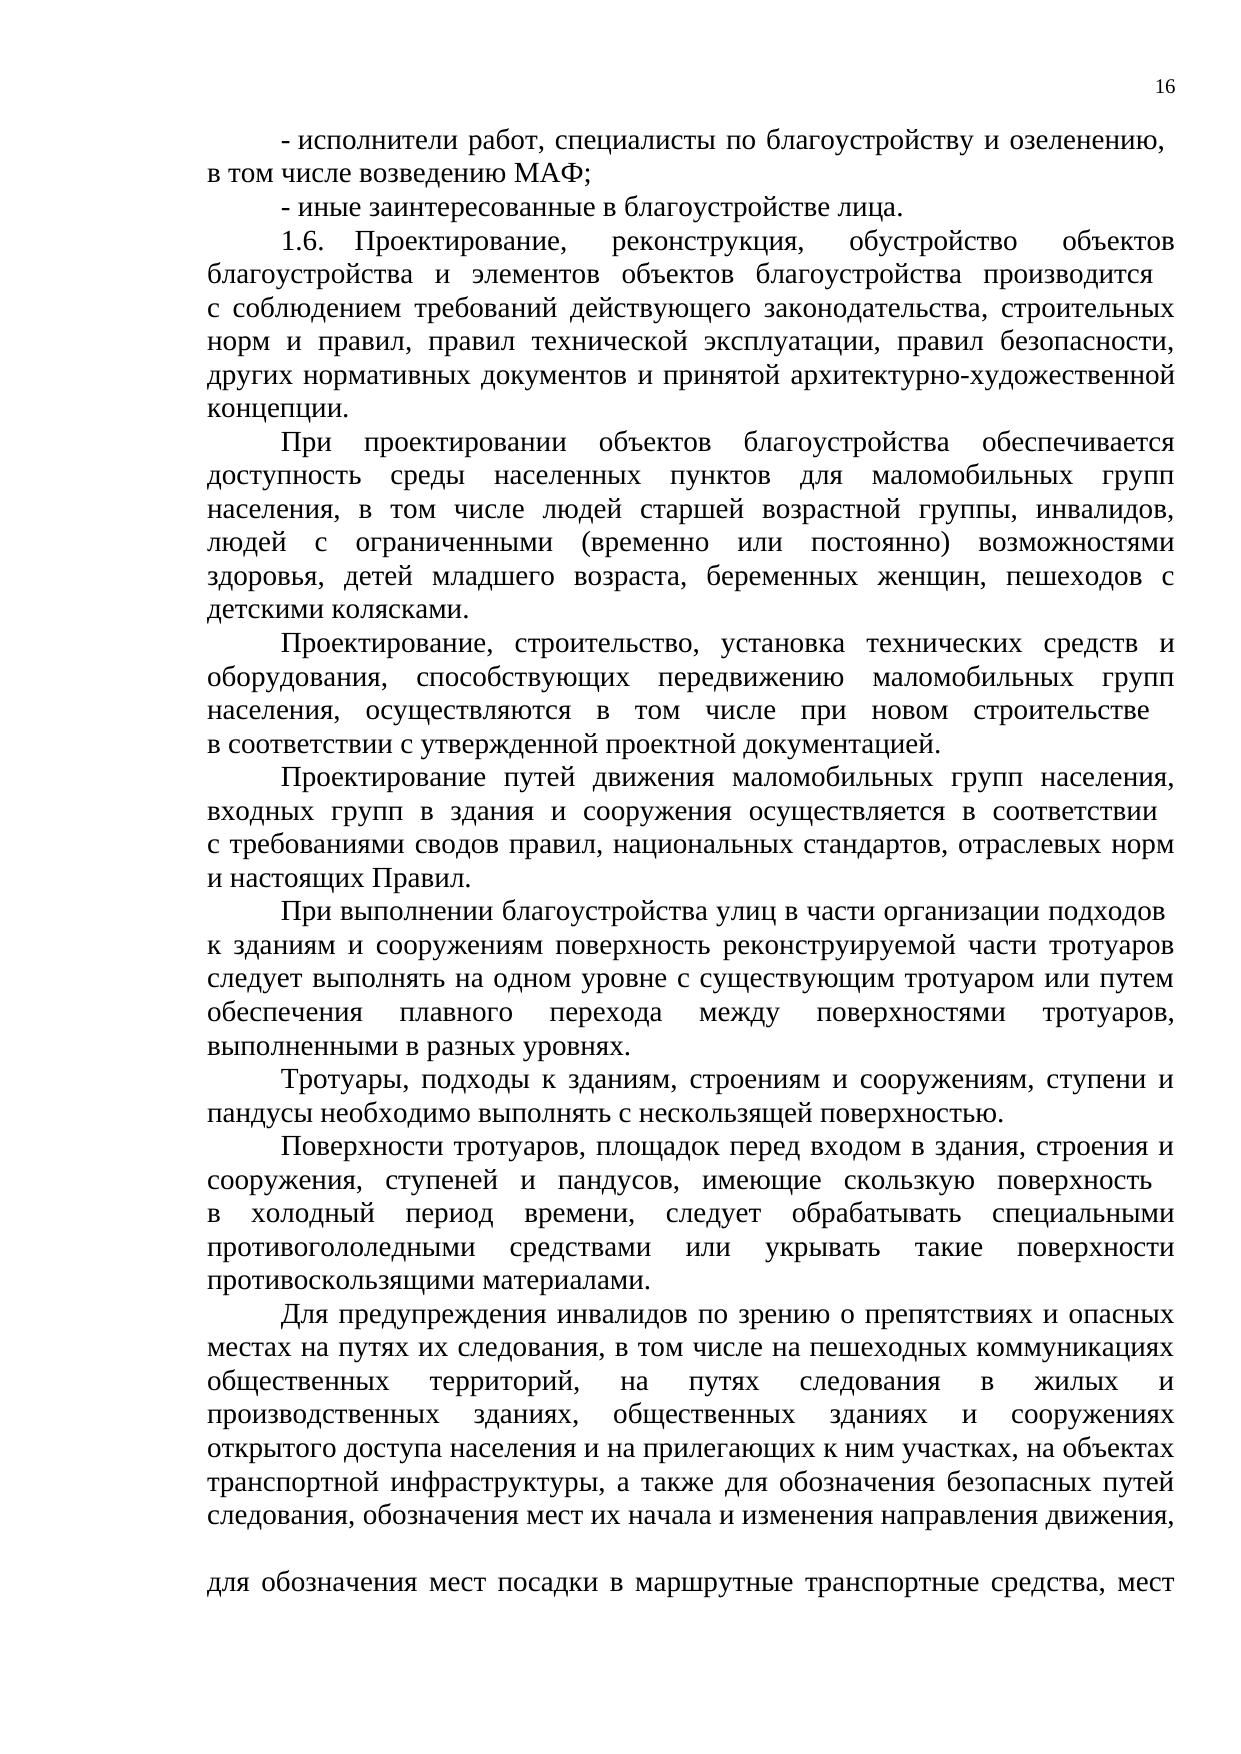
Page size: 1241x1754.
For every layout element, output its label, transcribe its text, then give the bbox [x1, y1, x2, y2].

text Поверхности тротуаров, площадок перед входом в здания, строения и сооружения, ступеней и пандусов, имеющие скользкую поверхность в холодный период времени, следует обрабатывать специальными противогололедными средствами или укрывать такие поверхности противоскользящими материалами. [207, 1128, 1175, 1296]
text Проектирование, строительство, установка технических средств и оборудования, способствующих передвижению маломобильных групп населения, осуществляются в том числе при новом строительстве в соответствии с утвержденной проектной документацией. [207, 625, 1175, 759]
text Проектирование путей движения маломобильных групп населения, входных групп в здания и сооружения осуществляется в соответствии с требованиями сводов правил, национальных стандартов, отраслевых норм и настоящих Правил. [207, 759, 1175, 893]
text При проектировании объектов благоустройства обеспечивается доступность среды населенных пунктов для маломобильных групп населения, в том числе людей старшей возрастной группы, инвалидов, людей с ограниченными (временно или постоянно) возможностями здоровья, детей младшего возраста, беременных женщин, пешеходов с детскими колясками. [207, 424, 1175, 625]
text Тротуары, подходы к зданиям, строениям и сооружениям, ступени и пандусы необходимо выполнять с нескользящей поверхностью. [207, 1061, 1175, 1128]
text - иные заинтересованные в благоустройстве лица. [207, 189, 1175, 223]
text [207, 1296, 1175, 1598]
text 1.6. Проектирование, реконструкция, обустройство объектов благоустройства и элементов объектов благоустройства производится с соблюдением требований действующего законодательства, строительных норм и правил, правил технической эксплуатации, правил безопасности, других нормативных документов и принятой архитектурно-художественной концепции. [207, 223, 1175, 424]
text При выполнении благоустройства улиц в части организации подходов к зданиям и сооружениям поверхность реконструируемой части тротуаров следует выполнять на одном уровне с существующим тротуаром или путем обеспечения плавного перехода между поверхностями тротуаров, выполненными в разных уровнях. [207, 893, 1175, 1061]
text - исполнители работ, специалисты по благоустройству и озеленению, в том числе возведению МАФ; [207, 122, 1175, 189]
